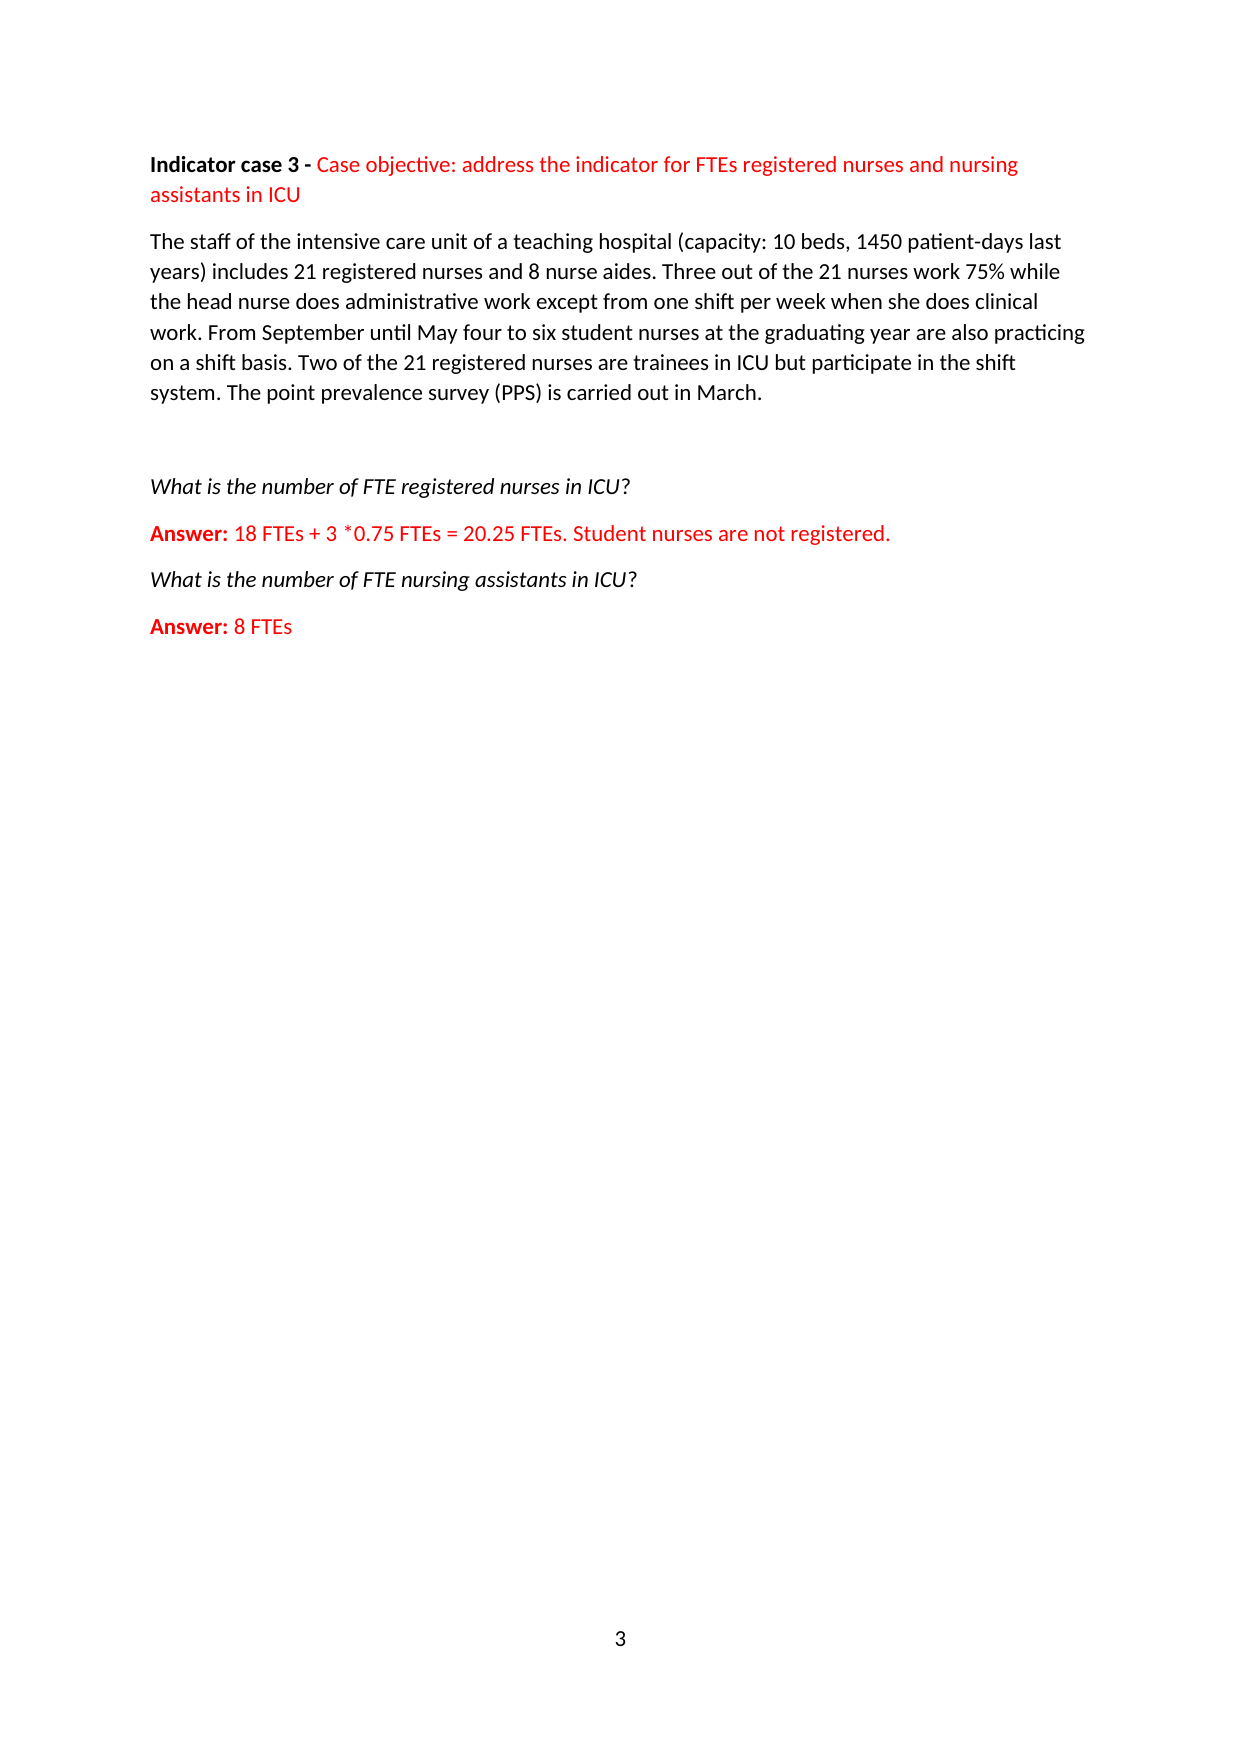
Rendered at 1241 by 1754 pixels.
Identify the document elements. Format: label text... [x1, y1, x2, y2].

text What is the number of FTE registered nurses in ICU? [150, 472, 1090, 500]
text Answer: 8 FTEs [150, 612, 1090, 641]
text The staff of the intensive care unit of a teaching hospital (capacity: 10 beds, 1450 patient-days last years) includes 21 registered nurses and 8 nurse aides. Three out of the 21 nurses work 75% while the head nurse does administrative work except from one shift per week when she does clinical work. From September until May four to six student nurses at the graduating year are also practicing on a shift basis. Two of the 21 registered nurses are trainees in ICU but participate in the shift system. The point prevalence survey (PPS) is carried out in March. [150, 227, 1090, 406]
text Answer: 18 FTEs + 3 *0.75 FTEs = 20.25 FTEs. Student nurses are not registered. [150, 519, 1090, 547]
text Indicator case 3 - Case objective: address the indicator for FTEs registered nurses and nursing assistants in ICU [150, 150, 1090, 208]
text What is the number of FTE nursing assistants in ICU? [150, 566, 1090, 594]
